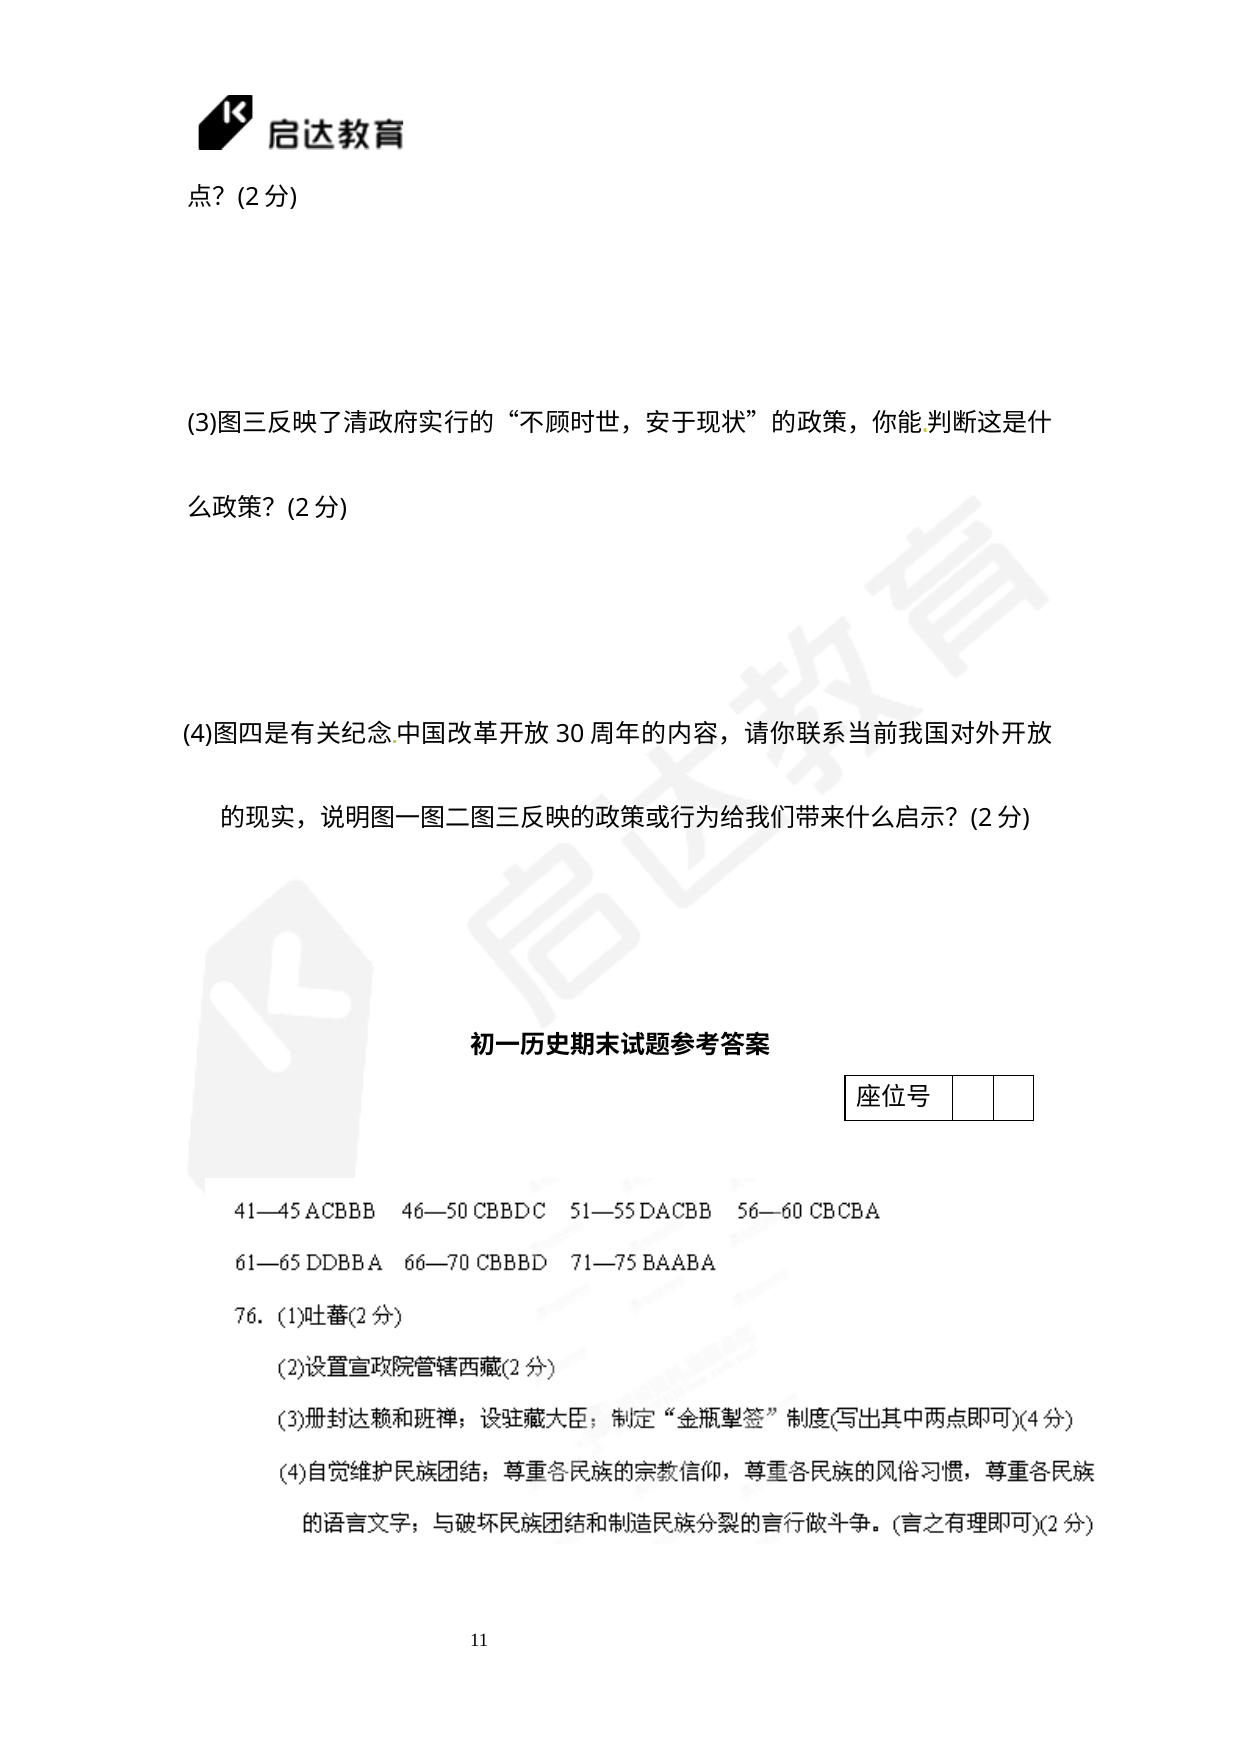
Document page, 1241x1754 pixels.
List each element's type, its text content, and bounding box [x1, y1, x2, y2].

table_header [953, 1076, 993, 1120]
picture [204, 1178, 1127, 1544]
text 初一历史期末试题参考答案 [187, 1010, 1053, 1075]
table_header 座位号 [846, 1076, 952, 1120]
table_header [994, 1076, 1033, 1120]
picture [198, 95, 404, 150]
text (4)图四是有关纪念中国改革开放30周年的内容，请你联系当前我国对外开放的现实，说明图一图二图三反映的政策或行为给我们带来什么启示？(2分) [183, 699, 1053, 848]
text (2)图二反映的事件被称为明朝对外开放的壮举，请说出郑和航行最远到达的地点？(2分) [187, 162, 1053, 227]
text (3)图三反映了清政府实行的“不顾时世，安于现状”的政策，你能判断这是什么政策？(2分) [187, 388, 1053, 538]
